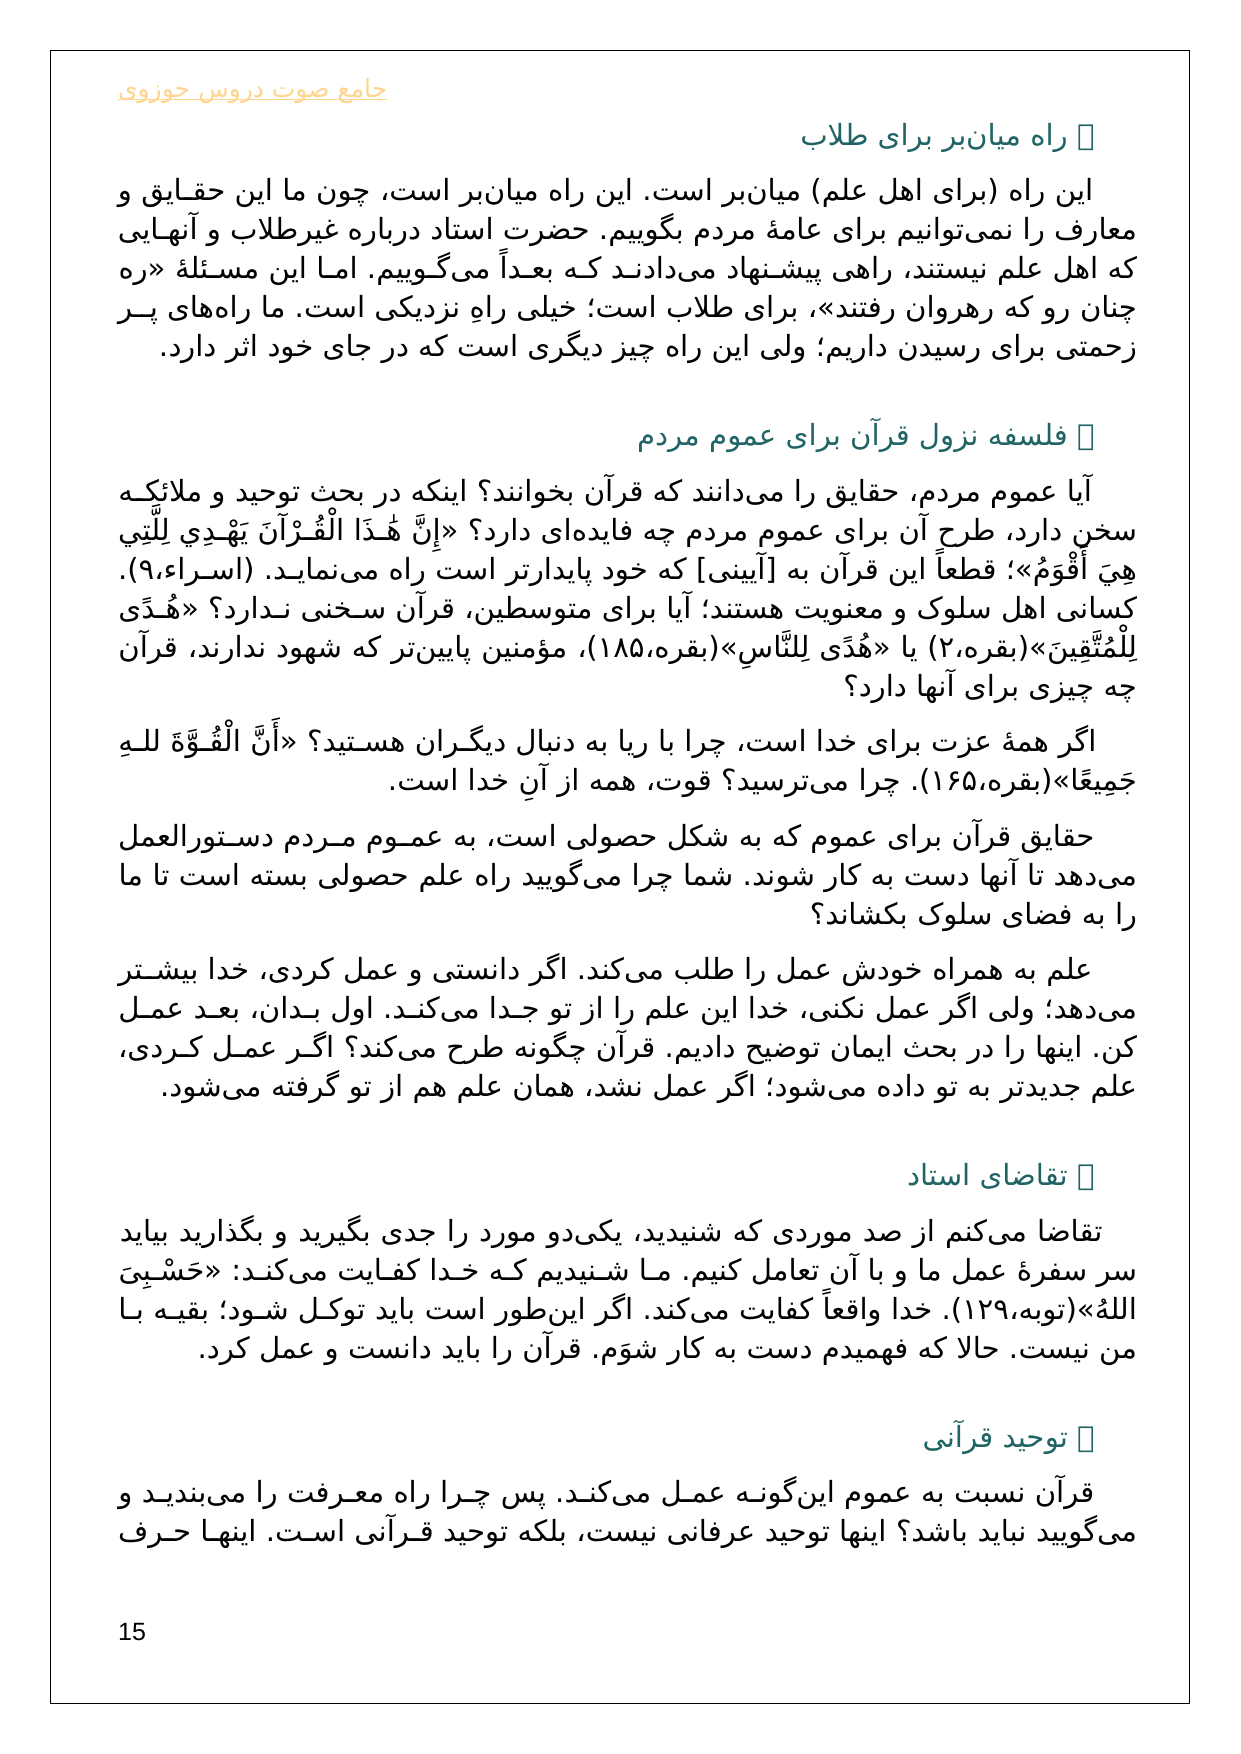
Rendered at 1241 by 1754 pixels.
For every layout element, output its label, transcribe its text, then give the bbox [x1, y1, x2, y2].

text آیا عموم مردم، حقایق را می‌دانند که قرآن بخوانند؟ اینکه در بحث توحید و ملائکه سخن دارد، طرح آن برای عموم مردم چه فایده‌ای دارد؟ «إِنَّ هَٰذَا الْقُرْآنَ يَهْدِي لِلَّتِي هِيَ أَقْوَمُ»؛ قطعاً اين قرآن به [آيينى‌] كه خود پايدارتر است راه مى‌نمايد. (اسراء،۹). کسانی اهل سلوک و معنویت هستند؛ آیا برای متوسطین، قرآن سخنی ندارد؟ «هُدًى لِلْمُتَّقِينَ»(بقره،۲) یا «هُدًى لِلنَّاسِ»(بقره،۱۸۵)، مؤمنین پایین‌تر که شهود ندارند، قرآن چه چیزی برای آنها دارد؟ [118, 474, 1137, 703]
text 🔵 توحید قرآنی [118, 1420, 1119, 1454]
text اگر همۀ عزت برای خدا است، چرا با ریا به دنبال دیگران هستید؟ «أَنَّ الْقُوَّةَ للهِ جَمِيعًا»(بقره،۱۶۵). چرا می‌ترسید؟ قوت، همه از آنِ خدا است. [118, 724, 1137, 797]
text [118, 1476, 1137, 1548]
text این راه (برای اهل علم) میان‌بر است. این راه میان‌بر است، چون ما این حقایق و معارف را نمی‌توانیم برای عامۀ مردم بگوییم. حضرت استاد درباره غیرطلاب و آنهایی که اهل علم نیستند، راهی پیشنهاد می‌دادند که بعداً می‌گوییم. اما این مسئلۀ «ره چنان رو که رهروان رفتند»، برای طلاب است؛ خیلی راهِ نزدیکی است. ما راه‌های پر زحمتی برای رسیدن داریم؛ ولی این راه چیز دیگری است که در جای خود اثر دارد. [118, 174, 1137, 363]
text 🔵 فلسفه نزول قرآن برای عموم مردم [118, 418, 1119, 452]
text علم به همراه خودش عمل را طلب می‌کند. اگر دانستی و عمل کردی، خدا بیشتر می‌دهد؛ ولی اگر عمل نکنی، خدا این علم را از تو جدا می‌کند. اول بدان، بعد عمل کن. اینها را در بحث ایمان توضیح دادیم. قرآن چگونه طرح می‌کند؟ اگر عمل کردی، علم جدیدتر به تو داده می‌شود؛ اگر عمل نشد، همان علم هم از تو گرفته می‌شود. [118, 953, 1137, 1103]
text 🔵 تقاضای استاد [118, 1158, 1119, 1192]
text حقایق قرآن برای عموم که به شکل حصولی است، به عموم مردم دستورالعمل می‌دهد تا آنها دست به کار شوند. شما چرا می‌گویید راه علم حصولی بسته است تا ما را به فضای سلوک بکشاند؟ [118, 819, 1137, 931]
text 🔵 راه میان‌بر برای طلاب [118, 118, 1119, 152]
text تقاضا می‌کنم از صد موردی که شنیدید، یکی‌دو مورد را جدی بگیرید و بگذارید بیاید سر سفرۀ عمل ما و با آن تعامل کنیم. ما شنیدیم که خدا کفایت می‌کند: «حَسْبِیَ اللهُ»(توبه،۱۲۹). خدا واقعاً کفایت می‌کند. اگر این‌طور است باید توکل شود؛ بقیه با من نیست. حالا که فهمیدم دست به کار شوَم. قرآن را باید دانست و عمل کرد. [118, 1214, 1137, 1365]
